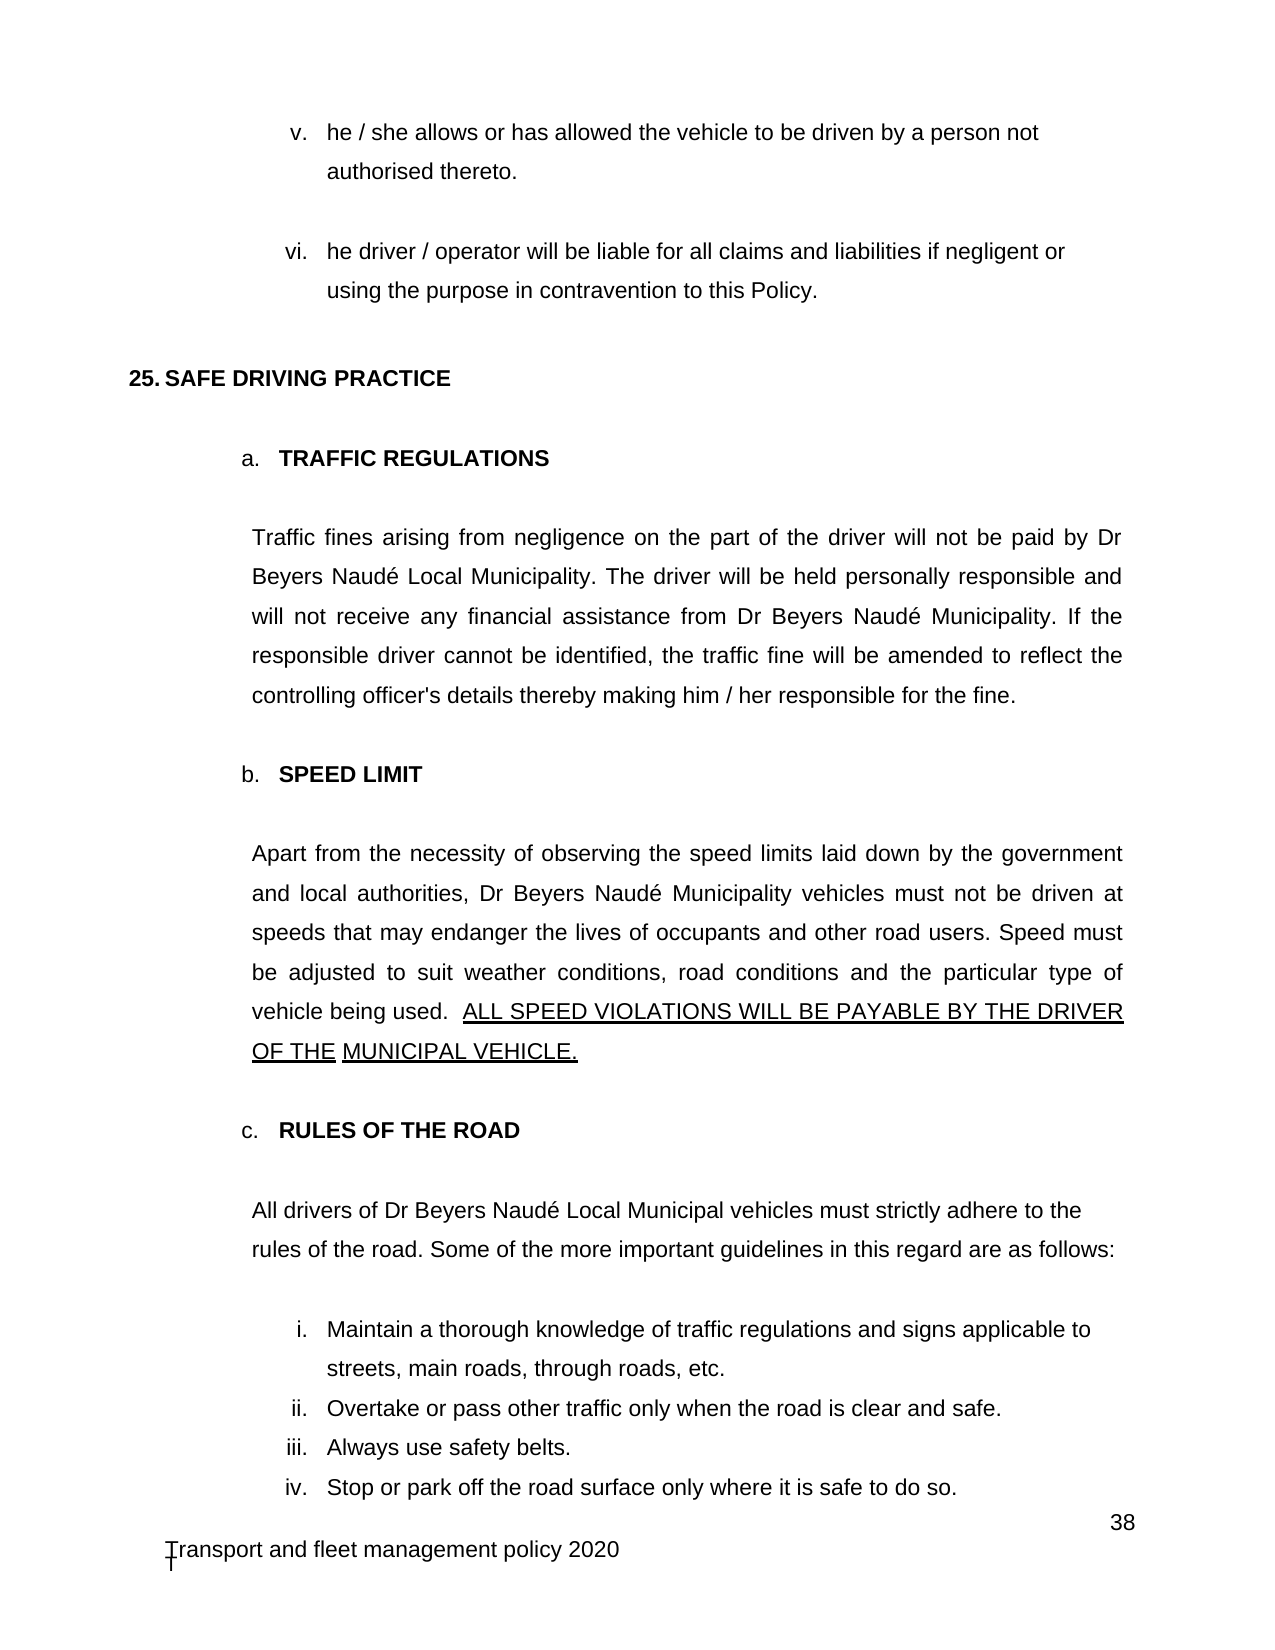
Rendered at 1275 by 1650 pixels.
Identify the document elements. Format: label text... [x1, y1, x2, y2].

list Always use safety belts. [308, 1434, 1135, 1461]
list he driver / operator will be liable for all claims and liabilities if negligent or using the purpose in contravention to this Policy. [308, 238, 1123, 304]
text Traffic fines arising from negligence on the part of the driver will not be paid by Dr Beyers Naudé Local Municipality. The driver will be held personally responsible and will not receive any financial assistance from Dr Beyers Naudé Municipality. If the responsible driver cannot be identified, the traffic fine will be amended to reflect the controlling officer's details thereby making him / her responsible for the fine. [252, 524, 1123, 708]
text All drivers of Dr Beyers Naudé Local Municipal vehicles must strictly adhere to the rules of the road. Some of the more important guidelines in this regard are as follows: [252, 1197, 1124, 1263]
list Overtake or pass other traffic only when the road is clear and safe. [308, 1395, 1135, 1421]
subtitle TRAFFIC REGULATIONS [241, 445, 1135, 471]
subtitle RULES OF THE ROAD [241, 1117, 1135, 1143]
subtitle SAFE DRIVING PRACTICE [128, 365, 1135, 391]
list Maintain a thorough knowledge of traffic regulations and signs applicable to streets, main roads, through roads, etc. [308, 1316, 1123, 1382]
list he / she allows or has allowed the vehicle to be driven by a person not authorised thereto. [308, 119, 1123, 184]
text Apart from the necessity of observing the speed limits laid down by the government and local authorities, Dr Beyers Naudé Municipality vehicles must not be driven at speeds that may endanger the lives of occupants and other road users. Speed must be adjusted to suit weather conditions, road conditions and the particular type of vehicle being used. ALL SPEED VIOLATIONS WILL BE PAYABLE BY THE DRIVER OF THE MUNICIPAL VEHICLE. [252, 840, 1124, 1064]
list Stop or park off the road surface only where it is safe to do so. [308, 1474, 1135, 1500]
subtitle SPEED LIMIT [241, 761, 1135, 787]
